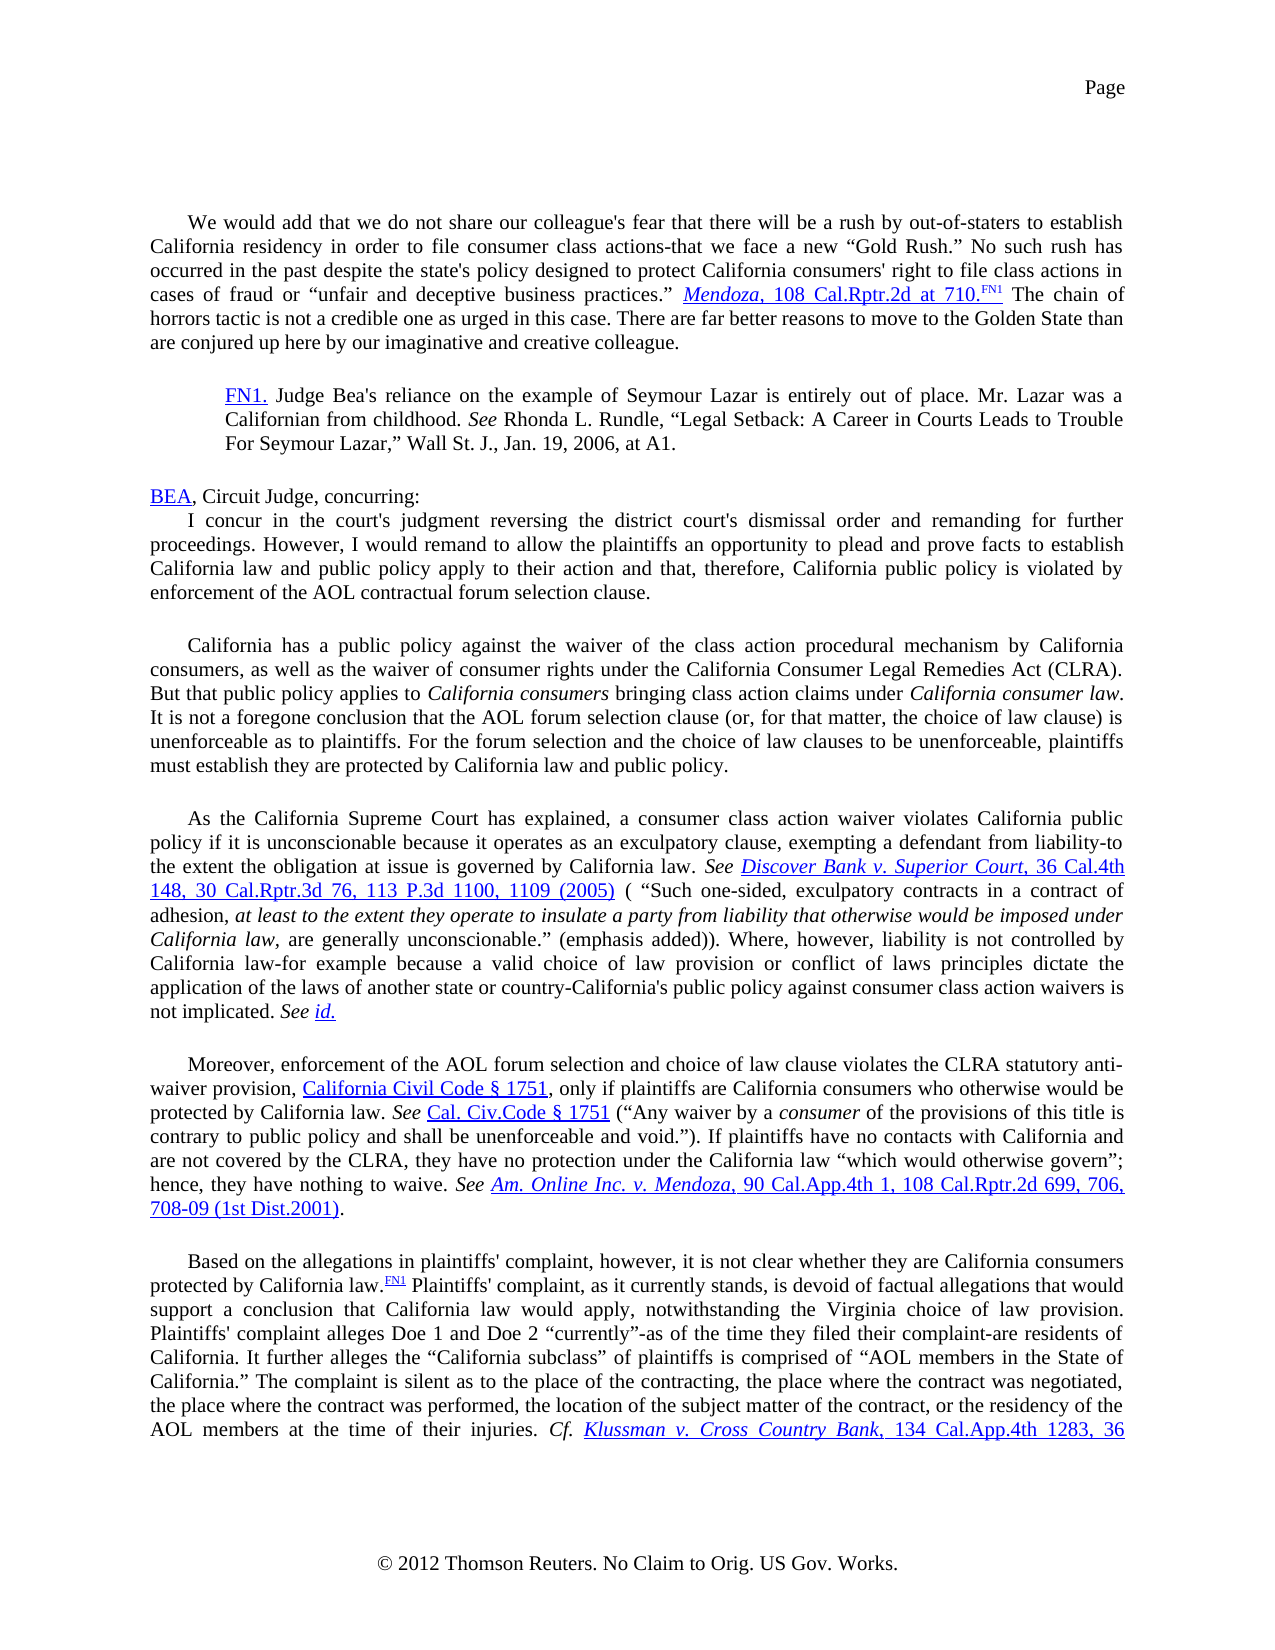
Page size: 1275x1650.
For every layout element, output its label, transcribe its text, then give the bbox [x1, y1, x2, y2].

text California has a public policy against the waiver of the class action procedural mechanism by California consumers, as well as the waiver of consumer rights under the California Consumer Legal Remedies Act (CLRA). But that public policy applies to California consumers bringing class action claims under California consumer law. It is not a foregone conclusion that the AOL forum selection clause (or, for that matter, the choice of law clause) is unenforceable as to plaintiffs. For the forum selection and the choice of law clauses to be unenforceable, plaintiffs must establish they are protected by California law and public policy. [150, 633, 1125, 777]
text BEA, Circuit Judge, concurring: [150, 484, 1125, 508]
text I concur in the court's judgment reversing the district court's dismissal order and remanding for further proceedings. However, I would remand to allow the plaintiffs an opportunity to plead and prove facts to establish California law and public policy apply to their action and that, therefore, California public policy is violated by enforcement of the AOL contractual forum selection clause. [150, 508, 1125, 604]
text FN1. Judge Bea's reliance on the example of Seymour Lazar is entirely out of place. Mr. Lazar was a Californian from childhood. See Rhonda L. Rundle, “Legal Setback: A Career in Courts Leads to Trouble For Seymour Lazar,” Wall St. J., Jan. 19, 2006, at A1. [225, 383, 1125, 455]
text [150, 1249, 1125, 1441]
text As the California Supreme Court has explained, a consumer class action waiver violates California public policy if it is unconscionable because it operates as an exculpatory clause, exempting a defendant from liability-to the extent the obligation at issue is governed by California law. See Discover Bank v. Superior Court, 36 Cal.4th 148, 30 Cal.Rptr.3d 76, 113 P.3d 1100, 1109 (2005) ( “Such one-sided, exculpatory contracts in a contract of adhesion, at least to the extent they operate to insulate a party from liability that otherwise would be imposed under California law, are generally unconscionable.” (emphasis added)). Where, however, liability is not controlled by California law-for example because a valid choice of law provision or conflict of laws principles dictate the application of the laws of another state or country-California's public policy against consumer class action waivers is not implicated. See id. [150, 806, 1125, 1023]
text Moreover, enforcement of the AOL forum selection and choice of law clause violates the CLRA statutory anti-waiver provision, California Civil Code § 1751, only if plaintiffs are California consumers who otherwise would be protected by California law. See Cal. Civ.Code § 1751 (“Any waiver by a consumer of the provisions of this title is contrary to public policy and shall be unenforceable and void.”). If plaintiffs have no contacts with California and are not covered by the CLRA, they have no protection under the California law “which would otherwise govern”; hence, they have nothing to waive. See Am. Online Inc. v. Mendoza, 90 Cal.App.4th 1, 108 Cal.Rptr.2d 699, 706, 708-09 (1st Dist.2001). [150, 1052, 1125, 1220]
text We would add that we do not share our colleague's fear that there will be a rush by out-of-staters to establish California residency in order to file consumer class actions-that we face a new “Gold Rush.” No such rush has occurred in the past despite the state's policy designed to protect California consumers' right to file class actions in cases of fraud or “unfair and deceptive business practices.” Mendoza, 108 Cal.Rptr.2d at 710.FN1 The chain of horrors tactic is not a credible one as urged in this case. There are far better reasons to move to the Golden State than are conjured up here by our imaginative and creative colleague. [150, 210, 1125, 354]
